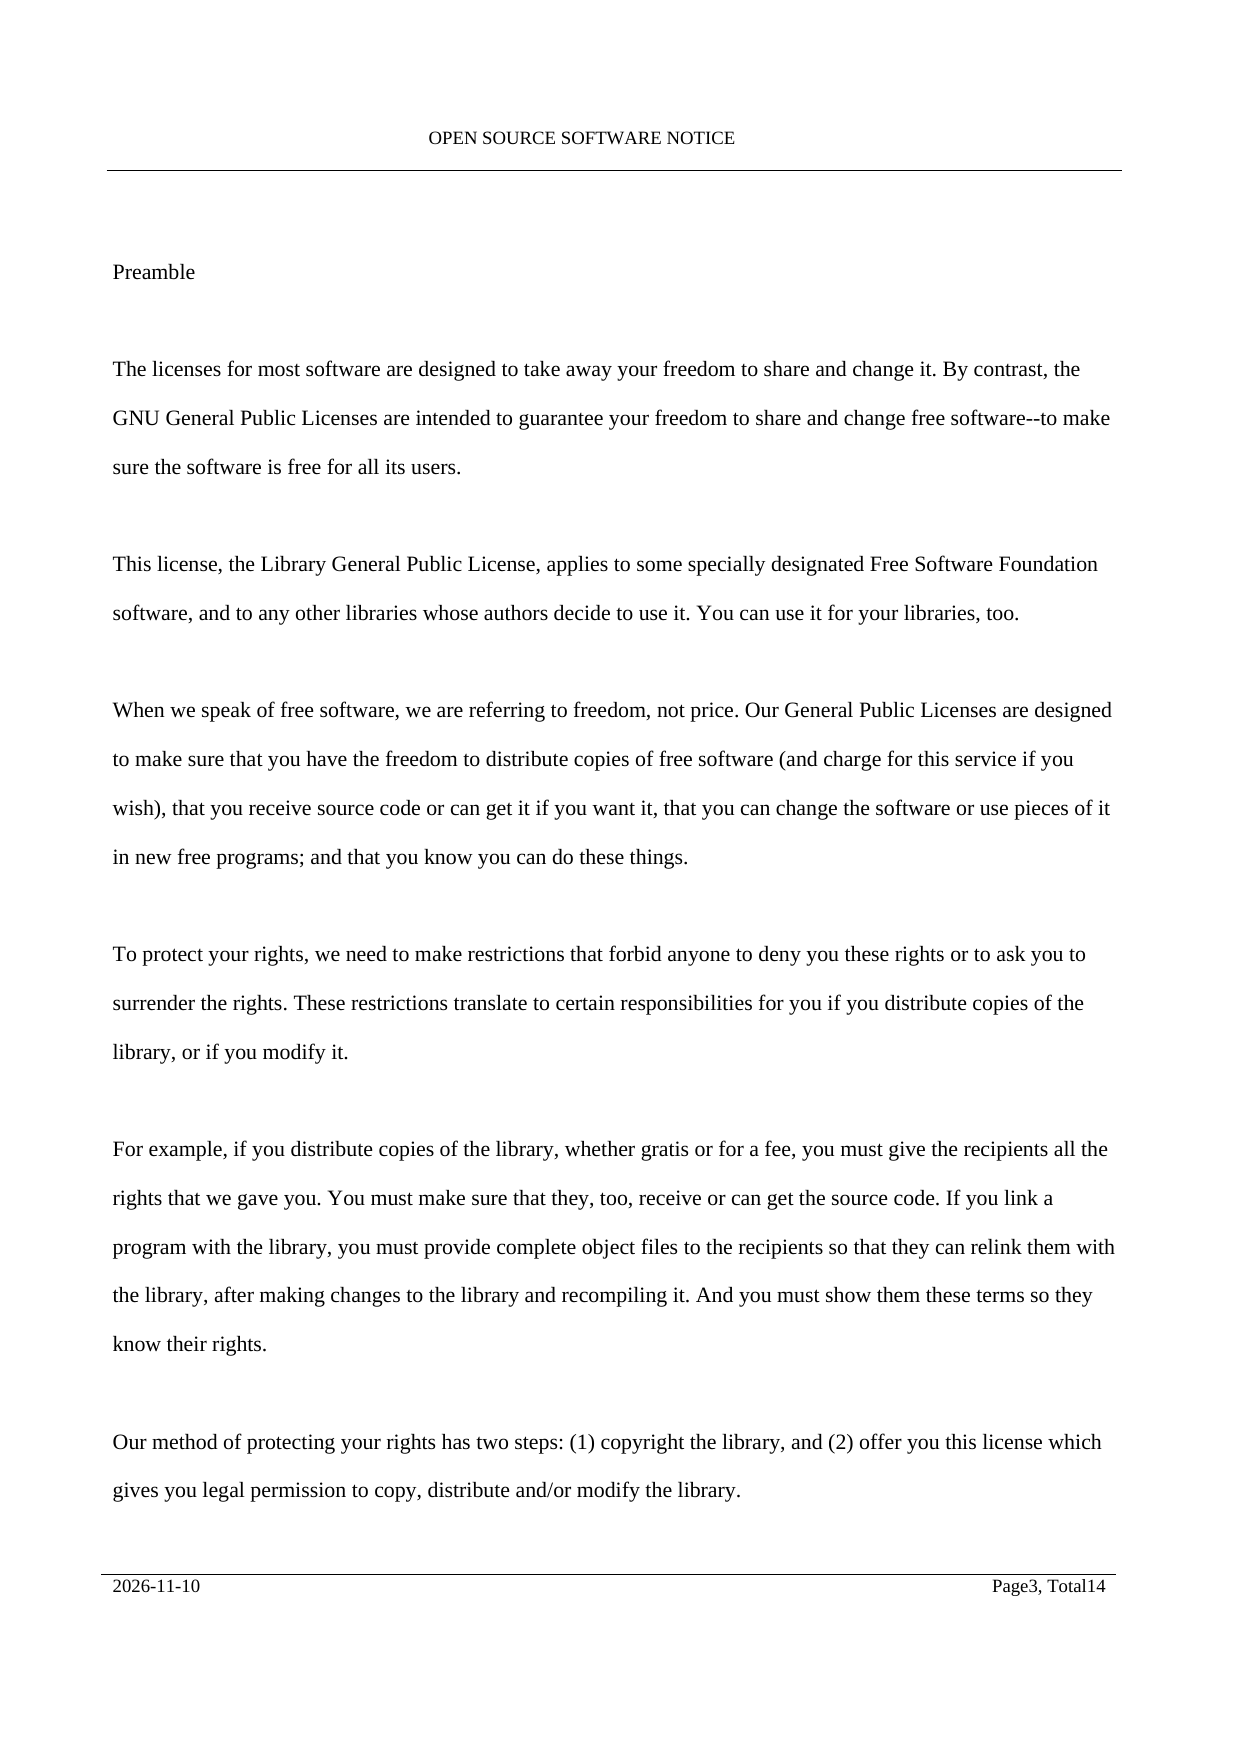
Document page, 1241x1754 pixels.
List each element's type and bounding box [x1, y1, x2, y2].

text [112, 206, 1128, 1506]
